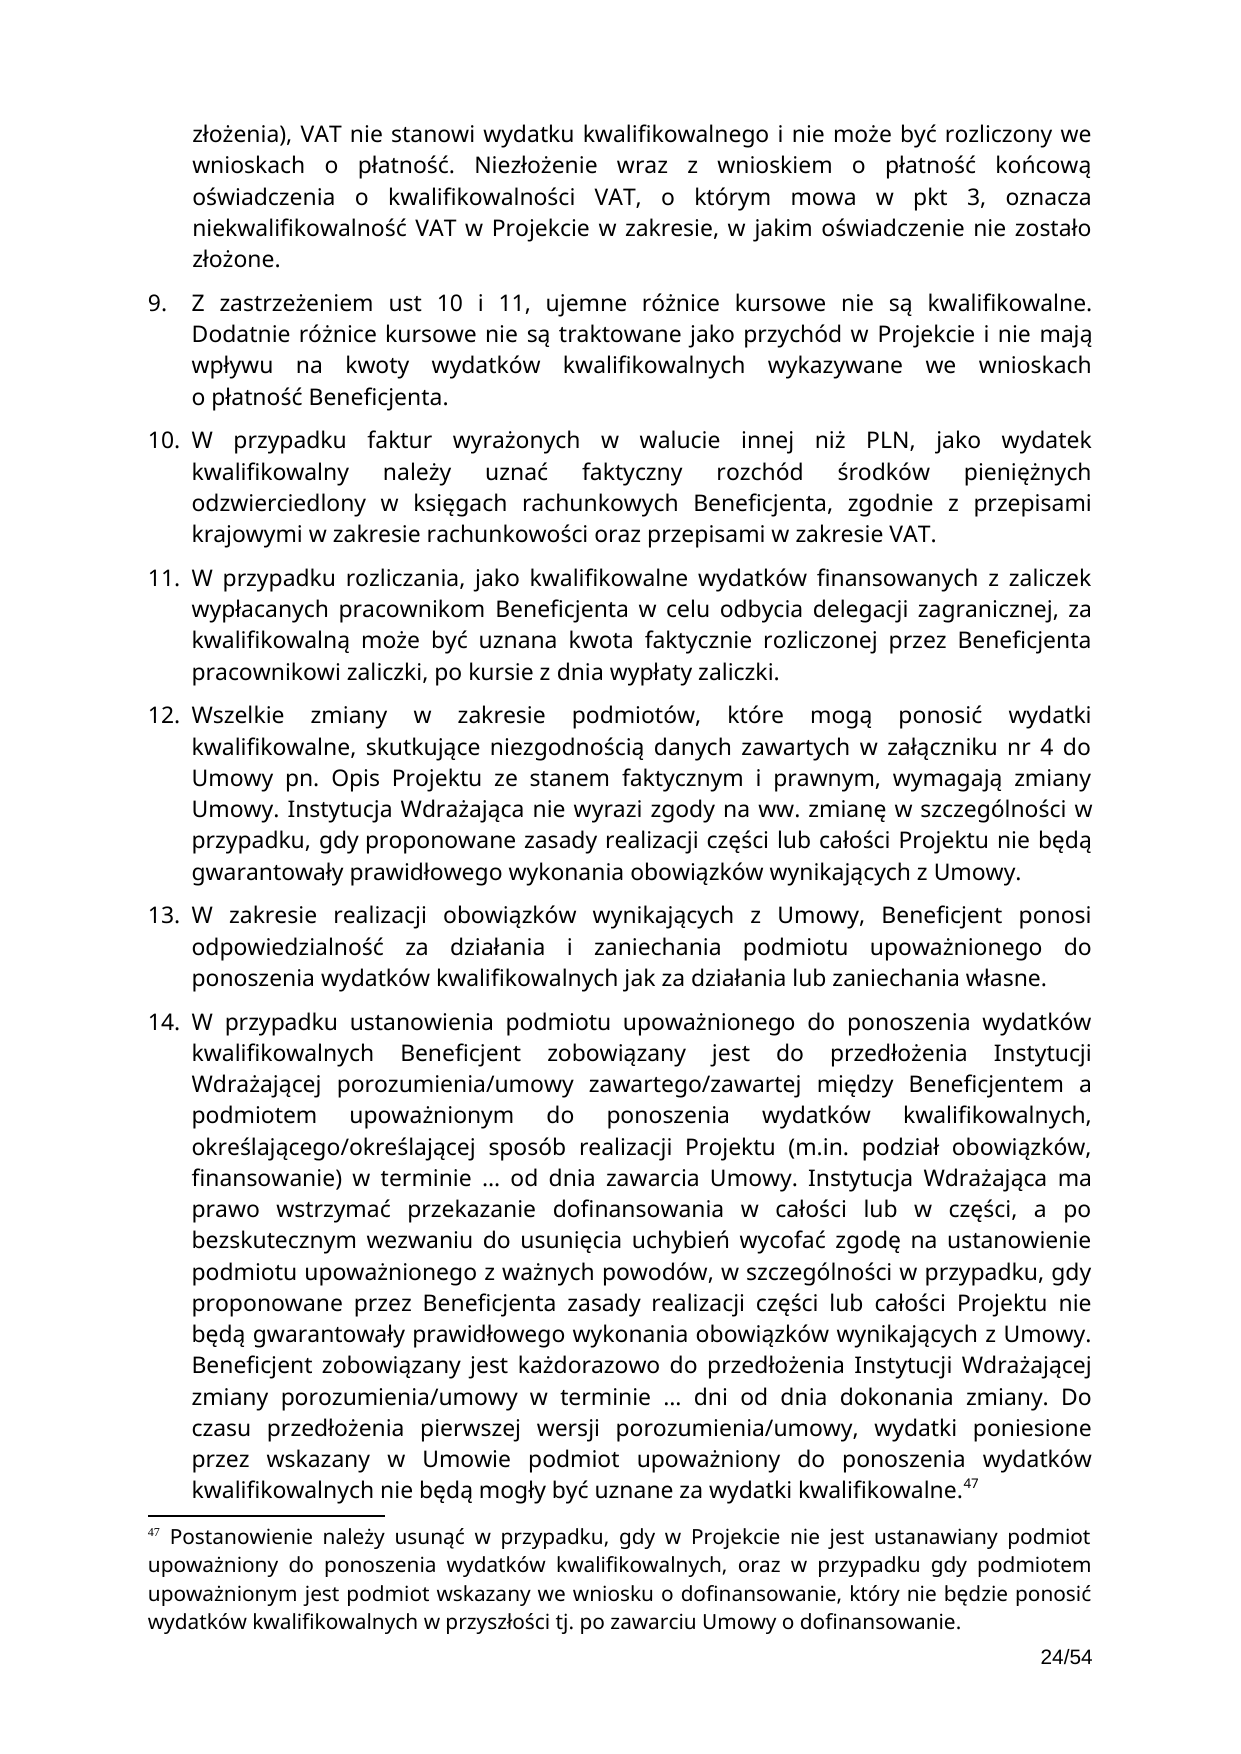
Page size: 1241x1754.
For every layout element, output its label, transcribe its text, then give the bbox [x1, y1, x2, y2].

list Wszelkie zmiany w zakresie podmiotów, które mogą ponosić wydatki kwalifikowalne, skutkujące niezgodnością danych zawartych w załączniku nr 4 do Umowy pn. Opis Projektu ze stanem faktycznym i prawnym, wymagają zmiany Umowy. Instytucja Wdrażająca nie wyrazi zgody na ww. zmianę w szczególności w przypadku, gdy proponowane zasady realizacji części lub całości Projektu nie będą gwarantowały prawidłowego wykonania obowiązków wynikających z Umowy. [148, 699, 1092, 887]
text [192, 118, 1092, 274]
list W przypadku ustanowienia podmiotu upoważnionego do ponoszenia wydatków kwalifikowalnych Beneficjent zobowiązany jest do przedłożenia Instytucji Wdrażającej porozumienia/umowy zawartego/zawartej między Beneficjentem a podmiotem upoważnionym do ponoszenia wydatków kwalifikowalnych, określającego/określającej sposób realizacji Projektu (m.in. podział obowiązków, finansowanie) w terminie … od dnia zawarcia Umowy. Instytucja Wdrażająca ma prawo wstrzymać przekazanie dofinansowania w całości lub w części, a po bezskutecznym wezwaniu do usunięcia uchybień wycofać zgodę na ustanowienie podmiotu upoważnionego z ważnych powodów, w szczególności w przypadku, gdy proponowane przez Beneficjenta zasady realizacji części lub całości Projektu nie będą gwarantowały prawidłowego wykonania obowiązków wynikających z Umowy. Beneficjent zobowiązany jest każdorazowo do przedłożenia Instytucji Wdrażającej zmiany porozumienia/umowy w terminie … dni od dnia dokonania zmiany. Do czasu przedłożenia pierwszej wersji porozumienia/umowy, wydatki poniesione przez wskazany w Umowie podmiot upoważniony do ponoszenia wydatków kwalifikowalnych nie będą mogły być uznane za wydatki kwalifikowalne. [148, 1006, 1092, 1506]
list W przypadku faktur wyrażonych w walucie innej niż PLN, jako wydatek kwalifikowalny należy uznać faktyczny rozchód środków pieniężnych odzwierciedlony w księgach rachunkowych Beneficjenta, zgodnie z przepisami krajowymi w zakresie rachunkowości oraz przepisami w zakresie VAT. [148, 424, 1092, 549]
list W przypadku rozliczania, jako kwalifikowalne wydatków finansowanych z zaliczek wypłacanych pracownikom Beneficjenta w celu odbycia delegacji zagranicznej, za kwalifikowalną może być uznana kwota faktycznie rozliczonej przez Beneficjenta pracownikowi zaliczki, po kursie z dnia wypłaty zaliczki. [148, 562, 1092, 687]
list Z zastrzeżeniem ust 10 i 11, ujemne różnice kursowe nie są kwalifikowalne. Dodatnie różnice kursowe nie są traktowane jako przychód w Projekcie i nie mają wpływu na kwoty wydatków kwalifikowalnych wykazywane we wnioskach o płatność Beneficjenta. [148, 287, 1092, 412]
list W zakresie realizacji obowiązków wynikających z Umowy, Beneficjent ponosi odpowiedzialność za działania i zaniechania podmiotu upoważnionego do ponoszenia wydatków kwalifikowalnych jak za działania lub zaniechania własne. [148, 899, 1092, 993]
